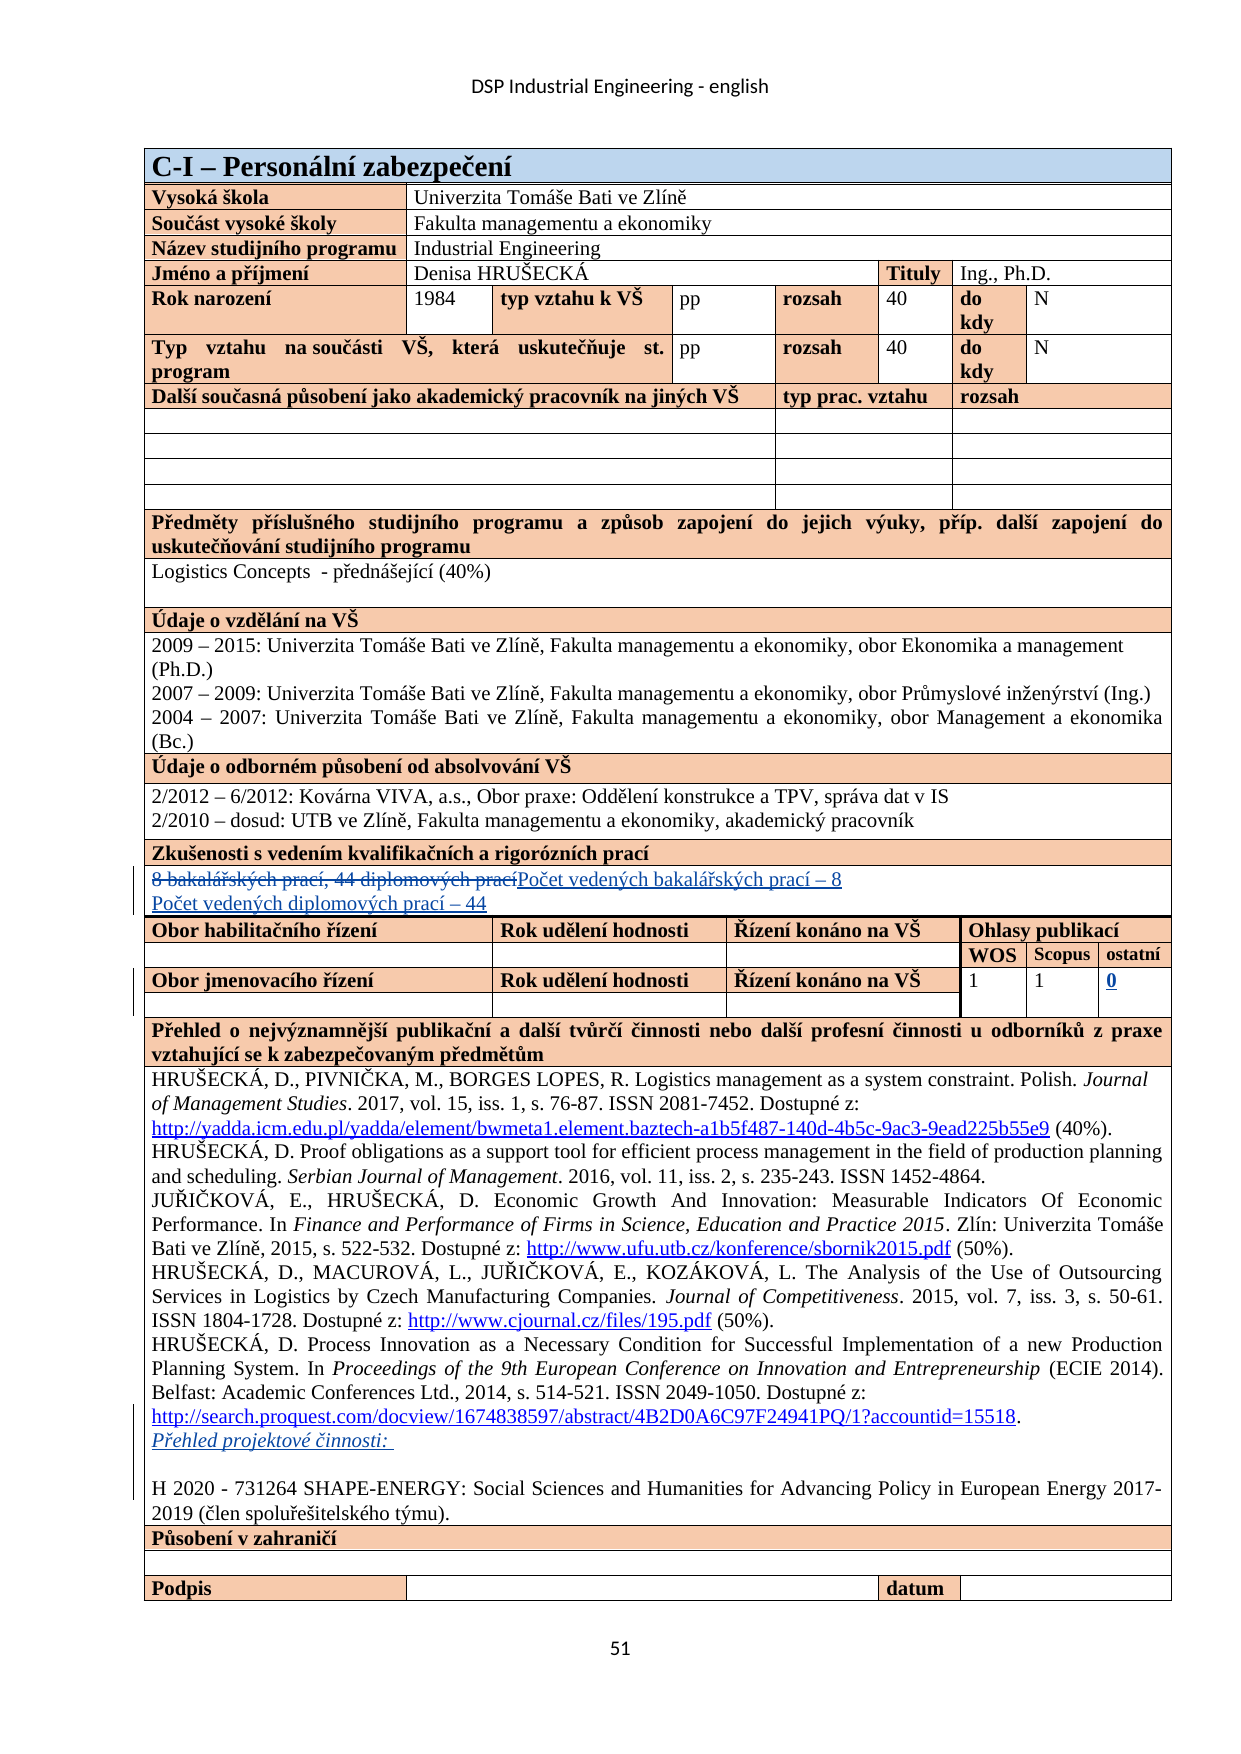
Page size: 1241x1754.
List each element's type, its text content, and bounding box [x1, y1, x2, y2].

table_cell 40 [879, 286, 952, 334]
table_cell [145, 993, 492, 1017]
table_cell Obor jmenovacího řízení [145, 968, 492, 992]
table_cell [145, 409, 775, 433]
table_cell [961, 1576, 1171, 1600]
table_cell [145, 943, 492, 967]
table_cell Obor habilitačního řízení [145, 918, 492, 942]
table_cell datum [879, 1576, 960, 1600]
table_cell Rok narození [145, 286, 406, 334]
table_cell [953, 409, 1171, 433]
table_cell WOS [962, 943, 1026, 967]
table_cell Podpis [145, 1576, 406, 1600]
table_cell [145, 866, 1171, 914]
table_cell [953, 434, 1171, 458]
table_cell typ prac. vztahu [776, 384, 952, 408]
table_cell Ing., Ph.D. [953, 261, 1171, 285]
table_cell 1 [962, 968, 1026, 1017]
table_cell Vysoká škola [145, 185, 406, 209]
table_cell [776, 409, 952, 433]
table_cell Předměty příslušného studijního programu a způsob zapojení do jejich výuky, příp. další zapojení do uskutečňování studijního programu [145, 510, 1171, 558]
table_cell [145, 459, 775, 483]
table_cell Tituly [879, 261, 952, 285]
table_cell N [1027, 335, 1171, 383]
table_cell [953, 485, 1171, 508]
table_cell Rok udělení hodnosti [493, 918, 726, 942]
table_cell Fakulta managementu a ekonomiky [407, 210, 1171, 234]
table_cell [776, 434, 952, 458]
table_cell [493, 993, 726, 1017]
table_cell Řízení konáno na VŠ [727, 968, 959, 992]
table_cell Působení v zahraničí [145, 1526, 1171, 1549]
table_cell ostatní [1099, 943, 1171, 967]
table_cell Univerzita Tomáše Bati ve Zlíně [407, 185, 1171, 209]
table_cell Typ vztahu na součásti VŠ, která uskutečňuje st. program [145, 335, 672, 383]
table_cell Ohlasy publikací [962, 918, 1171, 942]
table_cell [407, 1576, 878, 1600]
table_cell Denisa HRUŠECKÁ [407, 261, 878, 285]
table_cell 1 [1027, 968, 1098, 1017]
table_cell Zkušenosti s vedením kvalifikačních a rigorózních prací [145, 840, 1171, 865]
table_cell Údaje o vzdělání na VŠ [145, 608, 1171, 632]
table_cell Další současná působení jako akademický pracovník na jiných VŠ [145, 384, 775, 408]
table_cell Název studijního programu [145, 236, 406, 259]
table_cell [776, 459, 952, 483]
table_header C-I – Personální zabezpečení [145, 149, 1171, 182]
table_cell Rok udělení hodnosti [493, 968, 726, 992]
table_cell Logistics Concepts - přednášející (40%) [145, 559, 1171, 607]
table_cell [727, 943, 959, 967]
table_cell Řízení konáno na VŠ [727, 918, 959, 942]
table_cell do kdy [953, 286, 1026, 334]
table_cell 1984 [407, 286, 492, 334]
table_cell [953, 459, 1171, 483]
table_cell 2/2012 – 6/2012: Kovárna VIVA, a.s., Obor praxe: Oddělení konstrukce a TPV, správa dat v IS 2/2010 – dosud: UTB ve Zlíně, Fakulta managementu a ekonomiky, akademický pracovník [145, 784, 1171, 839]
table_cell Jméno a příjmení [145, 261, 406, 285]
table_cell Scopus [1027, 943, 1098, 967]
table_cell [145, 434, 775, 458]
table_cell Údaje o odborném působení od absolvování VŠ [145, 754, 1171, 783]
table_cell [493, 943, 726, 967]
table_cell rozsah [776, 335, 878, 383]
table_cell pp [673, 335, 775, 383]
table_cell [145, 485, 775, 508]
table_cell Přehled o nejvýznamnější publikační a další tvůrčí činnosti nebo další profesní činnosti u odborníků z praxe vztahující se k zabezpečovaným předmětům [145, 1018, 1171, 1066]
table_cell pp [673, 286, 775, 334]
table_cell [727, 993, 959, 1017]
table_cell [1099, 968, 1171, 1017]
table_cell 40 [879, 335, 952, 383]
table_cell 2009 – 2015: Univerzita Tomáše Bati ve Zlíně, Fakulta managementu a ekonomiky, obor Ekonomika a management (Ph.D.) 2007 – 2009: Univerzita Tomáše Bati ve Zlíně, Fakulta managementu a ekonomiky, obor Průmyslové inženýrství (Ing.) 2004 – 2007: Univerzita Tomáše Bati ve Zlíně, Fakulta managementu a ekonomiky, obor Management a ekonomika (Bc.) [145, 633, 1171, 753]
table_cell rozsah [953, 384, 1171, 408]
table_cell Součást vysoké školy [145, 210, 406, 234]
table_cell typ vztahu k VŠ [493, 286, 672, 334]
table_cell do kdy [953, 335, 1026, 383]
table_cell Industrial Engineering [407, 236, 1171, 259]
table_cell N [1027, 286, 1171, 334]
table_cell rozsah [776, 286, 878, 334]
table_cell HRUŠECKÁ, D., PIVNIČKA, M., BORGES LOPES, R. Logistics management as a system constraint. Polish. Journal of Management Studies. 2017, vol. 15, iss. 1, s. 76-87. ISSN 2081-7452. Dostupné z: http://yadda.icm.edu.pl/yadda/element/bwmeta1.element.baztech-a1b5f487-140d-4b5c-9ac3-9ead225b55e9 (40%). HRUŠECKÁ, D. Proof obligations as a support tool for efficient process management in the field of production planning and scheduling. Serbian Journal of Management. 2016, vol. 11, iss. 2, s. 235-243. ISSN 1452-4864. JUŘIČKOVÁ, E., HRUŠECKÁ, D. Economic Growth And Innovation: Measurable Indicators Of Economic Performance. In Finance and Performance of Firms in Science, Education and Practice 2015. Zlín: Univerzita Tomáše Bati ve Zlíně, 2015, s. 522-532. Dostupné z: http://www.ufu.utb.cz/konference/sbornik2015.pdf (50%). HRUŠECKÁ, D., MACUROVÁ, L., JUŘIČKOVÁ, E., KOZÁKOVÁ, L. The Analysis of the Use of Outsourcing Services in Logistics by Czech Manufacturing Companies. Journal of Competitiveness. 2015, vol. 7, iss. 3, s. 50-61. ISSN 1804-1728. Dostupné z: http://www.cjournal.cz/files/195.pdf (50%). HRUŠECKÁ, D. Process Innovation as a Necessary Condition for Successful Implementation of a new Production Planning System. In Proceedings of the 9th European Conference on Innovation and Entrepreneurship (ECIE 2014). Belfast: Academic Conferences Ltd., 2014, s. 514-521. ISSN 2049-1050. Dostupné z: http://search.proquest.com/docview/1674838597/abstract/4B2D0A6C97F24941PQ/1?accountid=15518. H 2020 - 731264 SHAPE-ENERGY: Social Sciences and Humanities for Advancing Policy in European Energy 2017-2019 (člen spoluřešitelského týmu). [145, 1067, 1171, 1524]
table_cell [145, 1551, 1171, 1575]
table_cell [776, 485, 952, 508]
